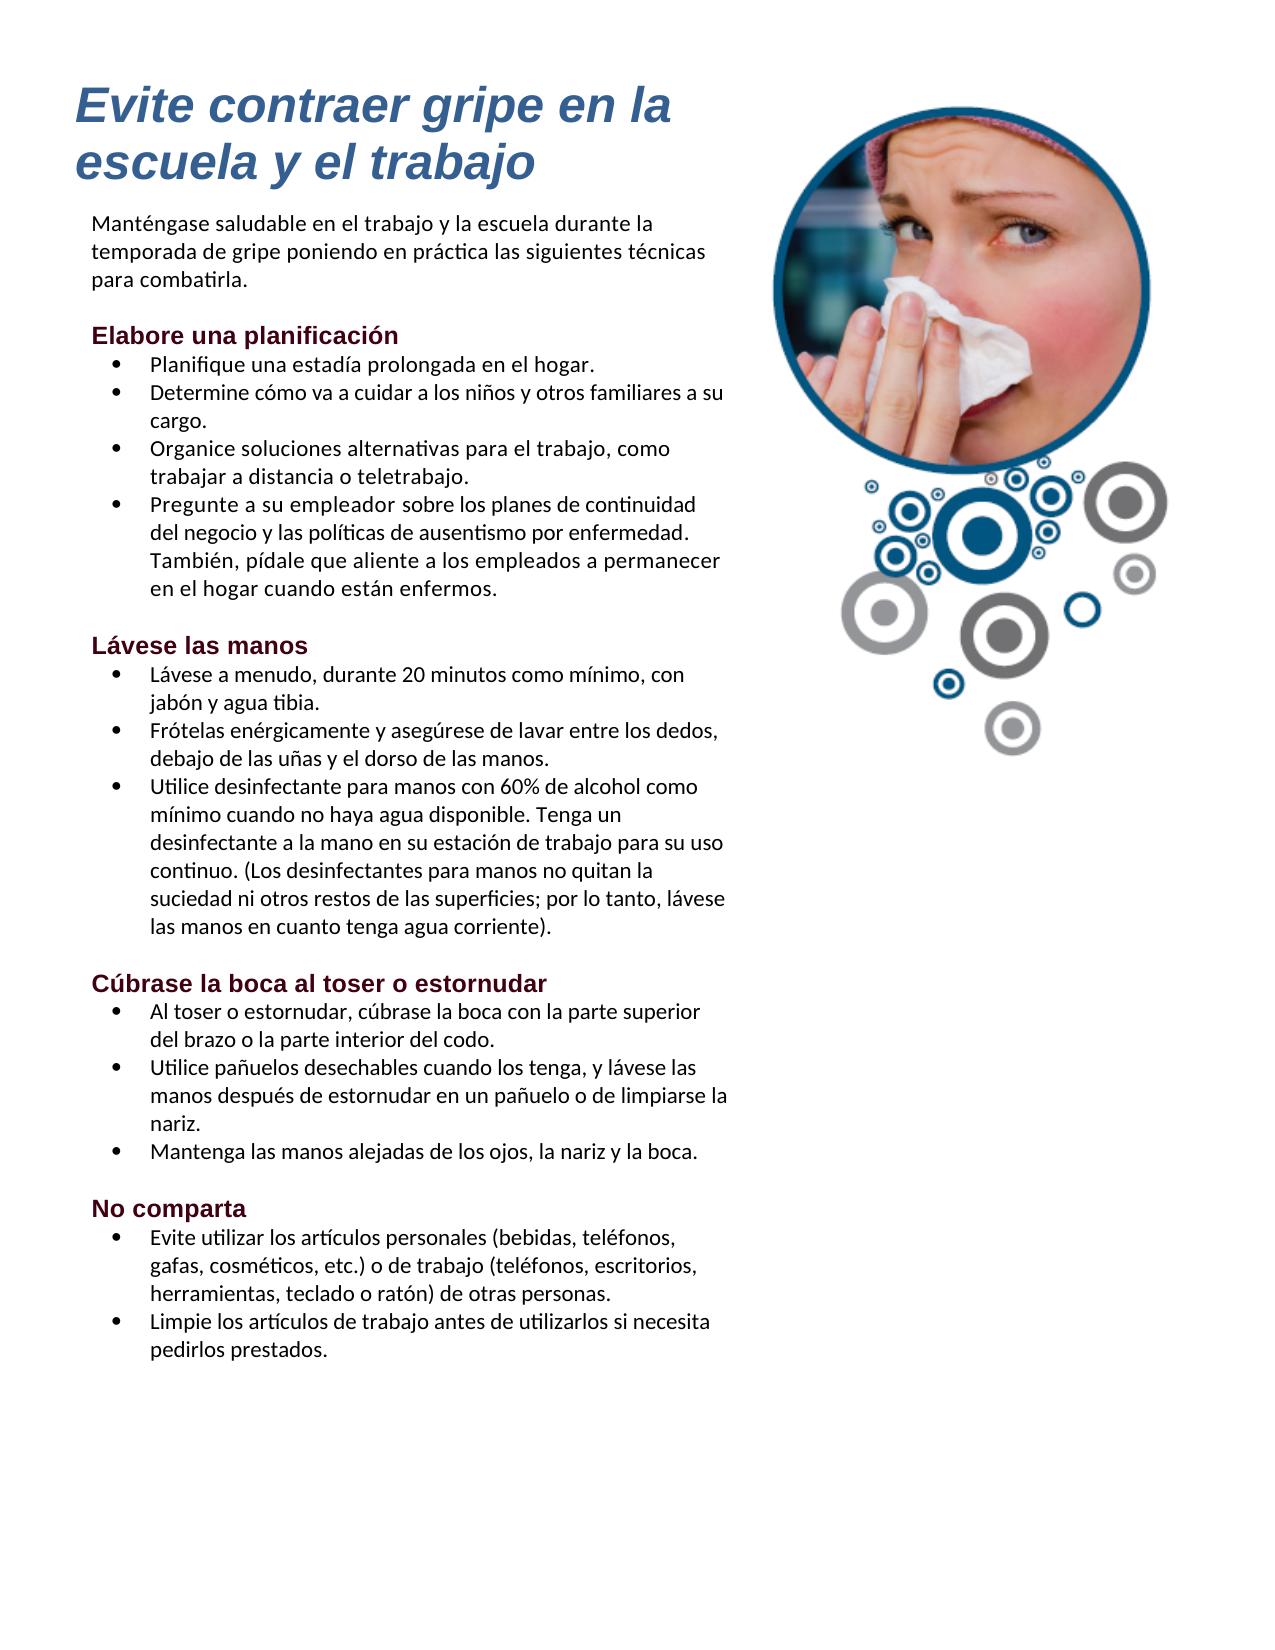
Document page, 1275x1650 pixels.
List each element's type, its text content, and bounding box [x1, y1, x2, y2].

table_header [741, 75, 1200, 1363]
table_header Evite contraer gripe en la escuela y el trabajo Manténgase saludable en el trabajo y la escuela durante la temporada de gripe poniendo en práctica las siguientes técnicas para combatirla. Elabore una planificación Planifique una estadía prolongada en el hogar. Determine cómo va a cuidar a los niños y otros familiares a su cargo. Organice soluciones alternativas para el trabajo, como trabajar a distancia o teletrabajo. Pregunte a su empleador sobre los planes de continuidad del negocio y las políticas de ausentismo por enfermedad. También, pídale que aliente a los empleados a permanecer en el hogar cuando están enfermos. Lávese las manos Lávese a menudo, durante 20 minutos como mínimo, con jabón y agua tibia. Frótelas enérgicamente y asegúrese de lavar entre los dedos, debajo de las uñas y el dorso de las manos. Utilice desinfectante para manos con 60% de alcohol como mínimo cuando no haya agua disponible. Tenga un desinfectante a la mano en su estación de trabajo para su uso continuo. (Los desinfectantes para manos no quitan la suciedad ni otros restos de las superficies; por lo tanto, lávese las manos en cuanto tenga agua corriente). Cúbrase la boca al toser o estornudar Al toser o estornudar, cúbrase la boca con la parte superior del brazo o la parte interior del codo. Utilice pañuelos desechables cuando los tenga, y lávese las manos después de estornudar en un pañuelo o de limpiarse la nariz. Mantenga las manos alejadas de los ojos, la nariz y la boca. No comparta Evite utilizar los artículos personales (bebidas, teléfonos, gafas, cosméticos, etc.) o de trabajo (teléfonos, escritorios, herramientas, teclado o ratón) de otras personas. Limpie los artículos de trabajo antes de utilizarlos si necesita pedirlos prestados. [64, 75, 741, 1363]
